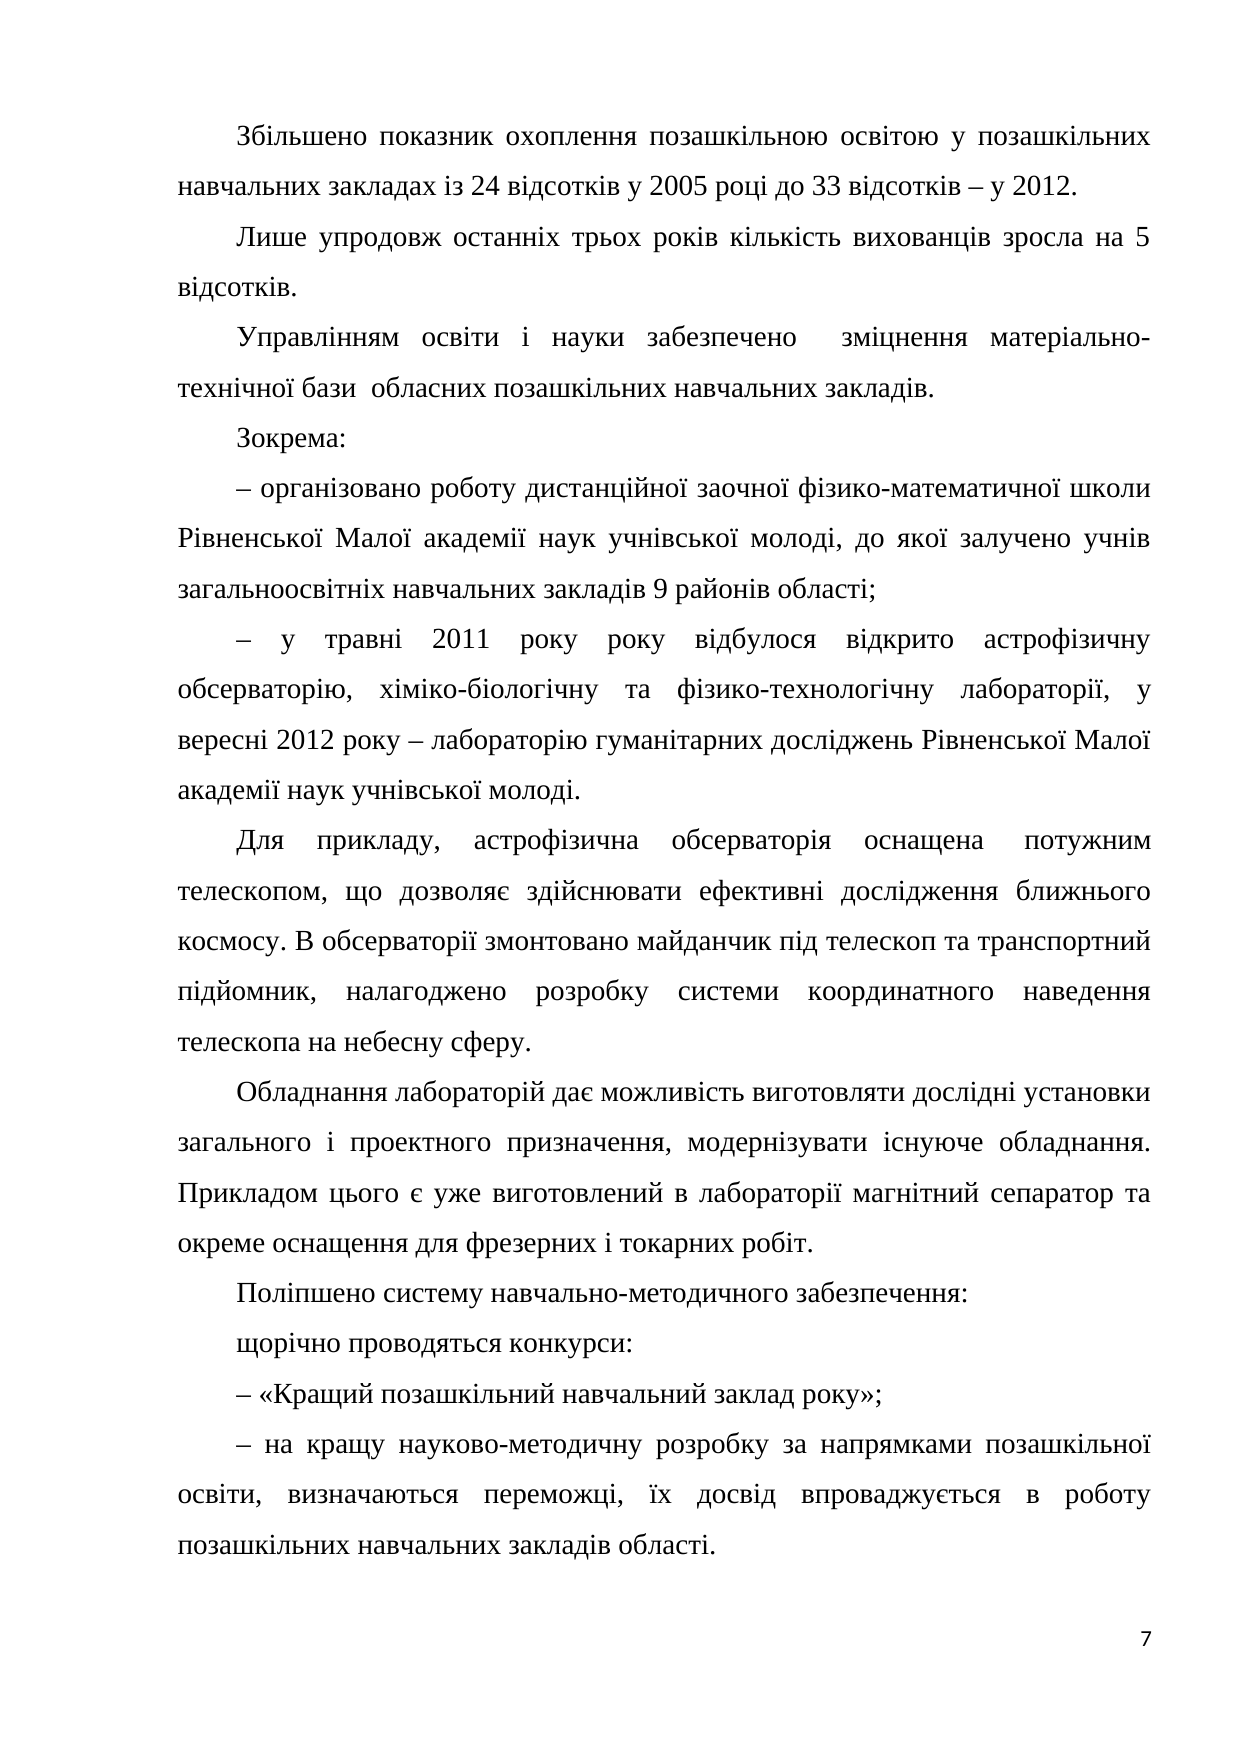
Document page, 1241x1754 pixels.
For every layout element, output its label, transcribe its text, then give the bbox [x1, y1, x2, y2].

text Поліпшено систему навчально-методичного забезпечення: [177, 1275, 1152, 1309]
text Управлінням освіти і науки забезпечено зміцнення матеріально-технічної бази обласних позашкільних навчальних закладів. [177, 319, 1152, 403]
list організовано роботу дистанційної заочної фізико-математичної школи Рівненської Малої академії наук учнівської молоді, до якої залучено учнів загальноосвітніх навчальних закладів 9 районів області; [177, 470, 1152, 604]
list «Кращий позашкільний навчальний заклад року»; [177, 1376, 1152, 1409]
text Збільшено показник охоплення позашкільною освітою у позашкільних навчальних закладах із 24 відсотків у 2005 році до 33 відсотків – у 2012. [177, 118, 1152, 202]
text щорічно проводяться конкурси: [177, 1326, 1152, 1359]
text Лише упродовж останніх трьох років кількість вихованців зросла на 5 відсотків. [177, 219, 1152, 303]
list у травні 2011 року року відбулося відкрито астрофізичну обсерваторію, хіміко-біологічну та фізико-технологічну лабораторії, у вересні 2012 року – лабораторію гуманітарних досліджень Рівненської Малої академії наук учнівської молоді. [177, 621, 1152, 806]
list на кращу науково-методичну розробку за напрямками позашкільної освіти, визначаються переможці, їх досвід впроваджується в роботу позашкільних навчальних закладів області. [177, 1426, 1152, 1560]
text Для прикладу, астрофізична обсерваторія оснащена потужним телескопом, що дозволяє здійснювати ефективні дослідження ближнього космосу. В обсерваторії змонтовано майданчик під телескоп та транспортний підйомник, налагоджено розробку системи координатного наведення телескопа на небесну сферу. [177, 822, 1152, 1057]
text Зокрема: [177, 420, 1152, 453]
text Обладнання лабораторій дає можливість виготовляти дослідні установки загального і проектного призначення, модернізувати існуюче обладнання. Прикладом цього є уже виготовлений в лабораторії магнітний сепаратор та окреме оснащення для фрезерних і токарних робіт. [177, 1074, 1152, 1258]
